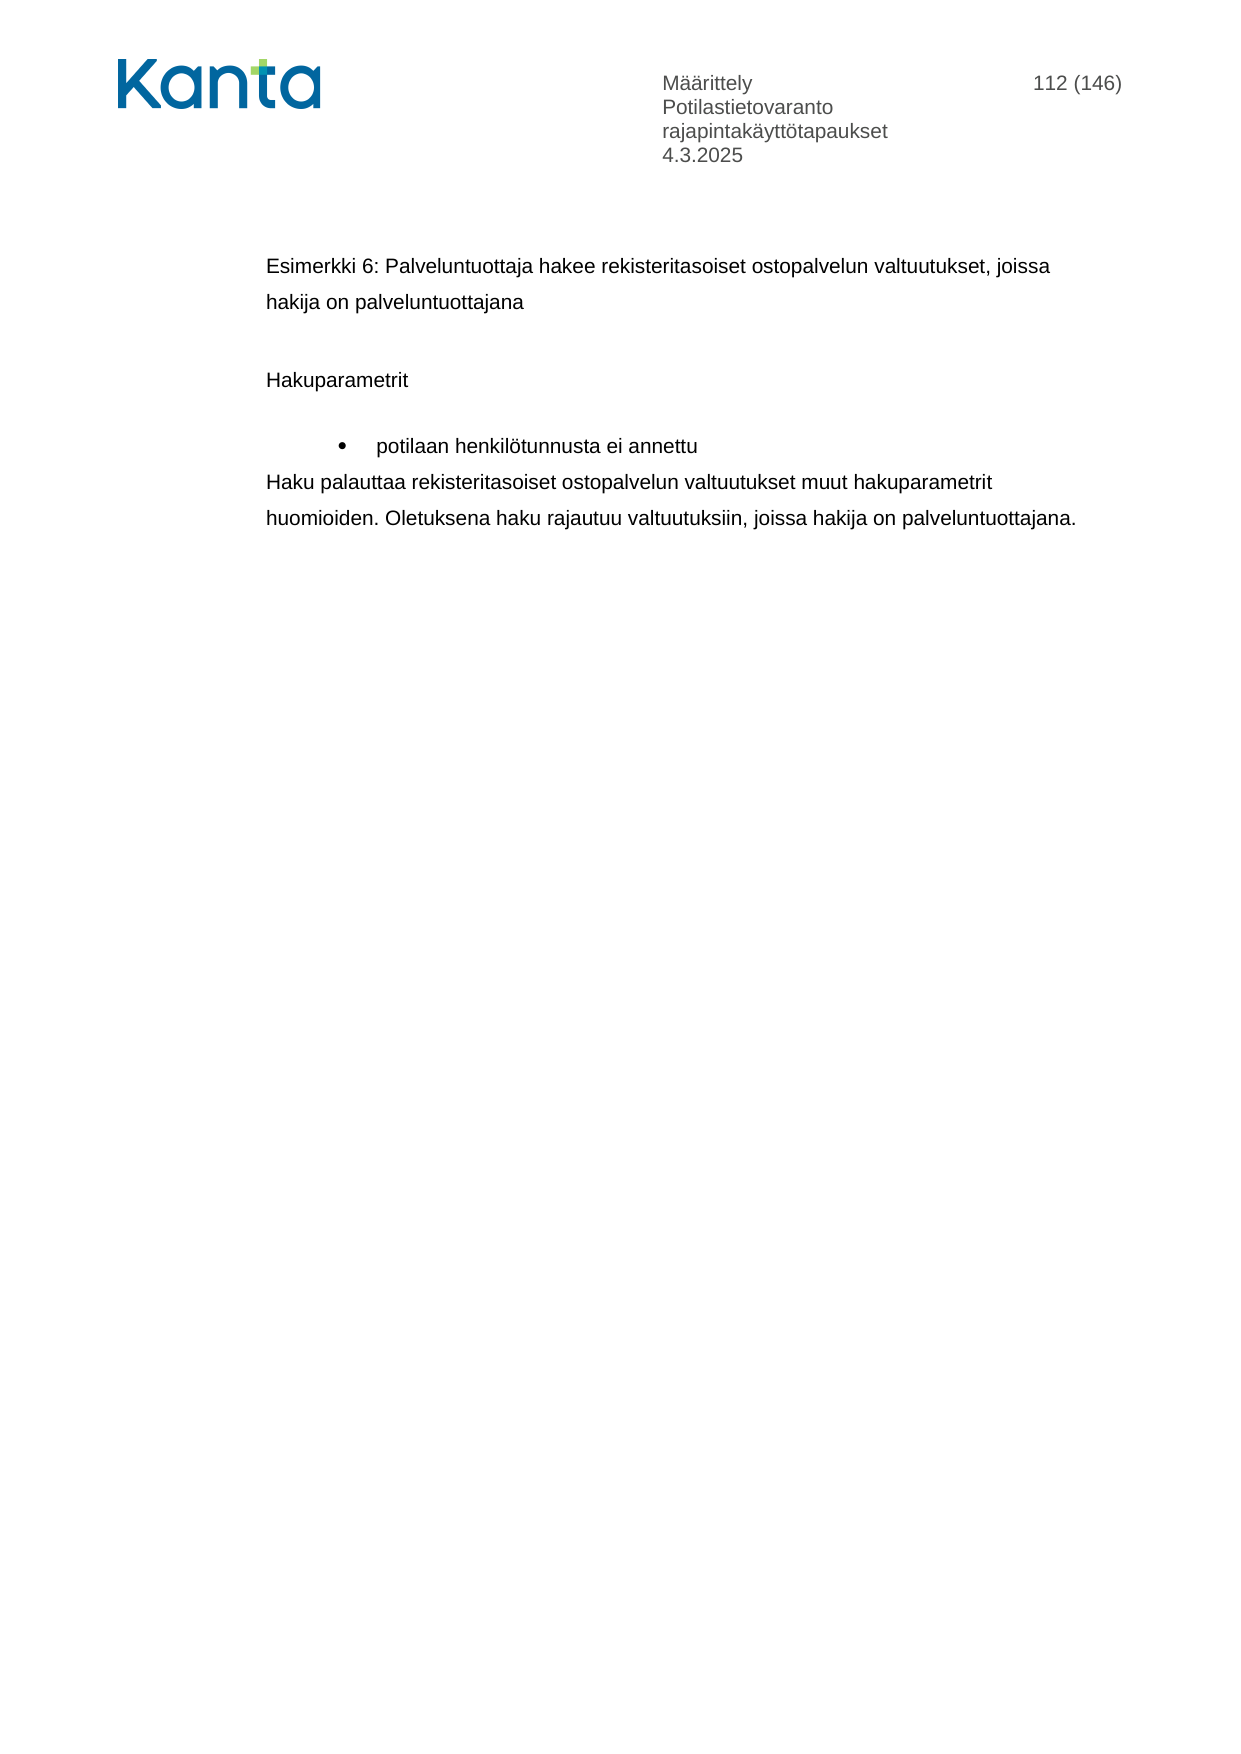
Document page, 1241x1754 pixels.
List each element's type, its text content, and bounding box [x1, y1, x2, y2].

picture [118, 59, 321, 109]
text Esimerkki 6: Palveluntuottaja hakee rekisteritasoiset ostopalvelun valtuutukset, joissa hakija on palveluntuottajana [266, 254, 1107, 314]
text Haku palauttaa rekisteritasoiset ostopalvelun valtuutukset muut hakuparametrit huomioiden. Oletuksena haku rajautuu valtuutuksiin, joissa hakija on palveluntuottajana. [266, 470, 1107, 530]
text Hakuparametrit [266, 367, 1107, 391]
list potilaan henkilötunnusta ei annettu [339, 431, 1107, 458]
